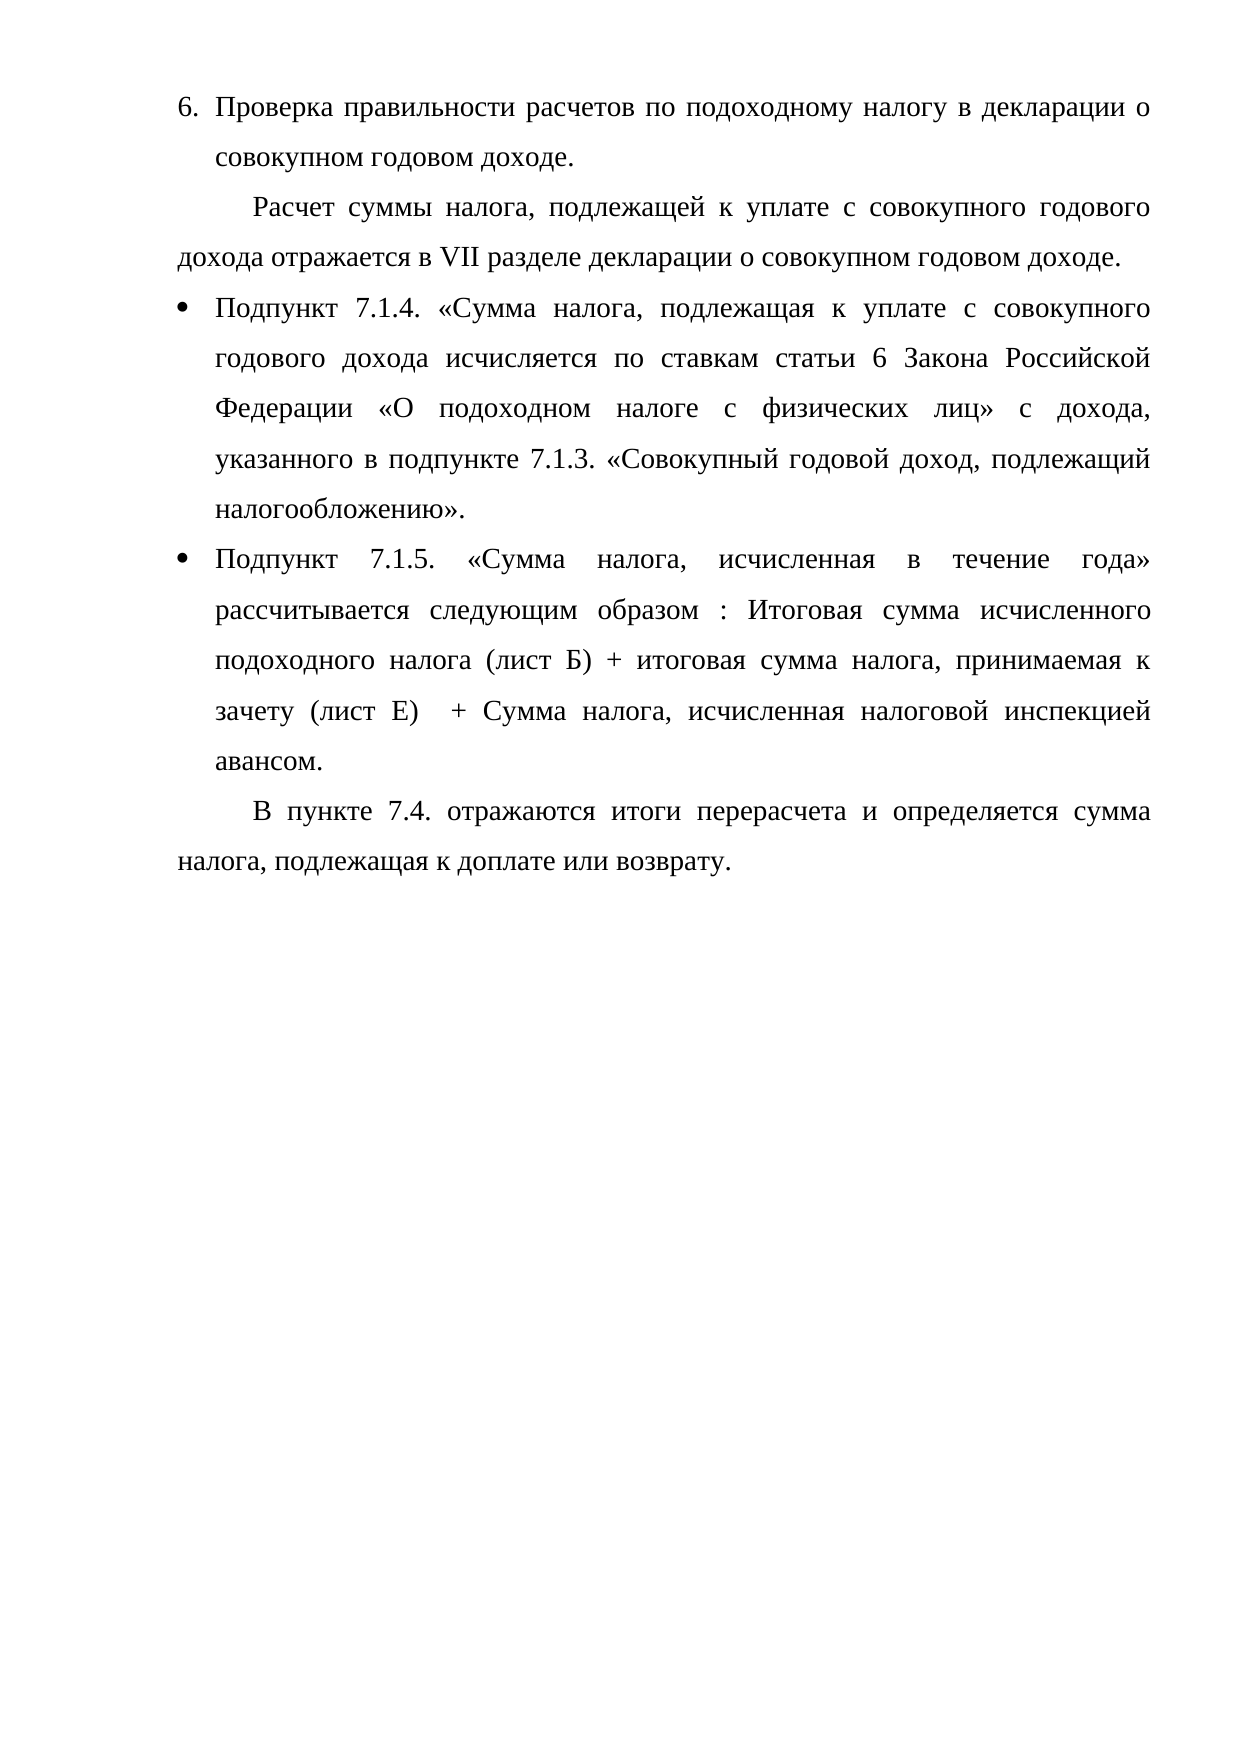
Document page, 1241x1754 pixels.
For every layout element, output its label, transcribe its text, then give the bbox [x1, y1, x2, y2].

text В пункте 7.4. отражаются итоги перерасчета и определяется сумма налога, подлежащая к доплате или возврату. [177, 793, 1152, 877]
list Проверка правильности расчетов по подоходному налогу в декларации о совокупном годовом доходе. [177, 89, 1152, 172]
list Подпункт 7.1.5. «Сумма налога, исчисленная в течение года» рассчитывается следующим образом : Итоговая сумма исчисленного подоходного налога (лист Б) + итоговая сумма налога, принимаемая к зачету (лист Е) + Сумма налога, исчисленная налоговой инспекцией авансом. [177, 542, 1152, 776]
text Расчет суммы налога, подлежащей к уплате с совокупного годового дохода отражается в VII разделе декларации о совокупном годовом доходе. [177, 189, 1152, 273]
list Подпункт 7.1.4. «Сумма налога, подлежащая к уплате с совокупного годового дохода исчисляется по ставкам статьи 6 Закона Российской Федерации «О подоходном налоге с физических лиц» с дохода, указанного в подпункте 7.1.3. «Совокупный годовой доход, подлежащий налогообложению». [177, 290, 1152, 525]
